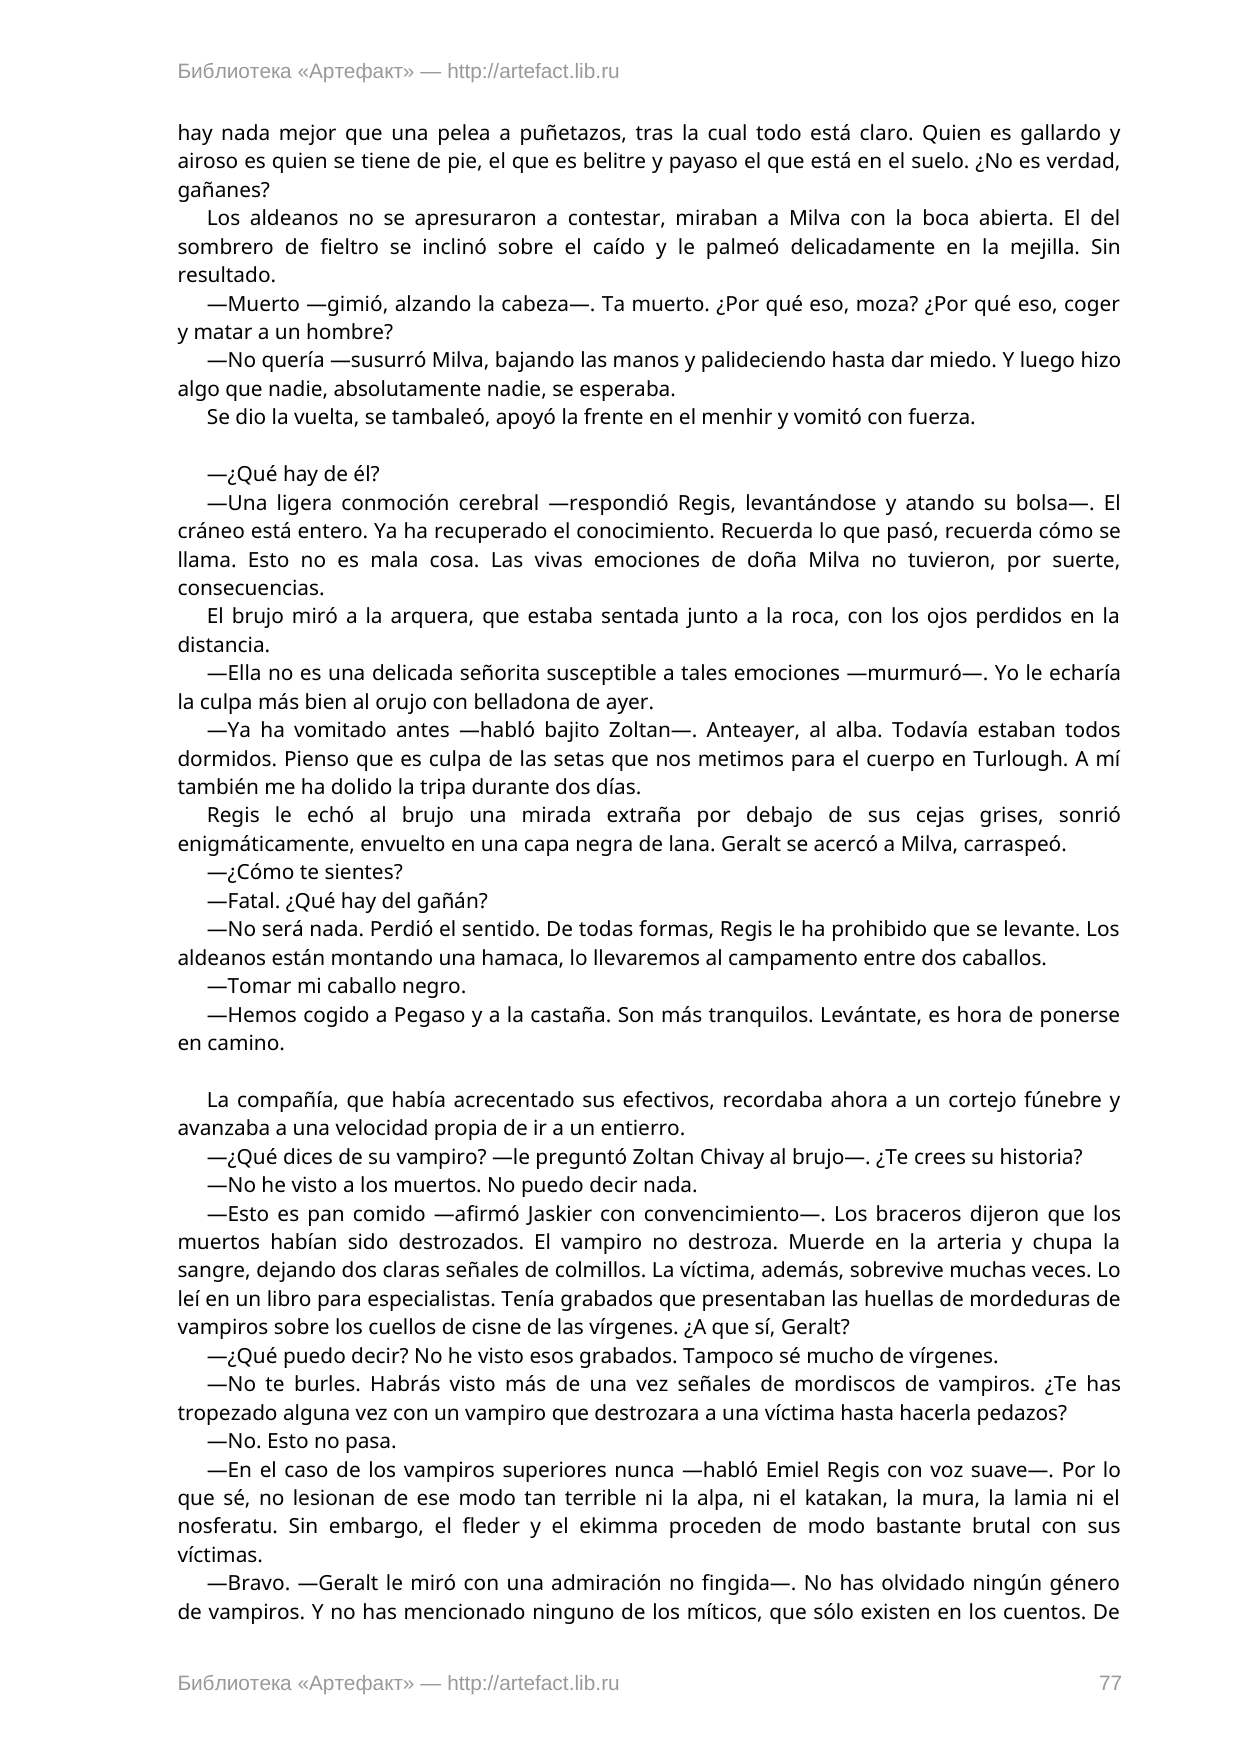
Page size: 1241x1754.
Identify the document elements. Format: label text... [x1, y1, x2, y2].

text —¿Qué dices de su vampiro? —le preguntó Zoltan Chivay al brujo—. ¿Te crees su historia? [177, 1142, 1122, 1170]
text —No. Esto no pasa. [177, 1426, 1122, 1455]
text —No quería —susurró Milva, bajando las manos y palideciendo hasta dar miedo. Y luego hizo algo que nadie, absolutamente nadie, se esperaba. [177, 346, 1122, 402]
text —No he visto a los muertos. No puedo decir nada. [177, 1170, 1122, 1199]
text —Hemos cogido a Pegaso y a la castaña. Son más tranquilos. Levántate, es hora de ponerse en camino. [177, 1000, 1122, 1057]
text —Esto es pan comido —afirmó Jaskier con convencimiento—. Los braceros dijeron que los muertos habían sido destrozados. El vampiro no destroza. Muerde en la arteria y chupa la sangre, dejando dos claras señales de colmillos. La víctima, además, sobrevive muchas veces. Lo leí en un libro para especialistas. Tenía grabados que presentaban las huellas de mordeduras de vampiros sobre los cuellos de cisne de las vírgenes. ¿A que sí, Geralt? [177, 1199, 1122, 1341]
text —Ella no es una delicada señorita susceptible a tales emociones —murmuró—. Yo le echaría la culpa más bien al orujo con belladona de ayer. [177, 658, 1122, 715]
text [177, 1568, 1122, 1625]
text —¿Qué hay de él? [177, 459, 1122, 488]
text —Una ligera conmoción cerebral —respondió Regis, levantándose y atando su bolsa—. El cráneo está entero. Ya ha recuperado el conocimiento. Recuerda lo que pasó, recuerda cómo se llama. Esto no es mala cosa. Las vivas emociones de doña Milva no tuvieron, por suerte, consecuencias. [177, 488, 1122, 602]
text —En el caso de los vampiros superiores nunca —habló Emiel Regis con voz suave—. Por lo que sé, no lesionan de ese modo tan terrible ni la alpa, ni el katakan, la mura, la lamia ni el nosferatu. Sin embargo, el fleder y el ekimma proceden de modo bastante brutal con sus víctimas. [177, 1455, 1122, 1568]
text —Fatal. ¿Qué hay del gañán? [177, 886, 1122, 914]
text —Muerto —gimió, alzando la cabeza—. Ta muerto. ¿Por qué eso, moza? ¿Por qué eso, coger y matar a un hombre? [177, 289, 1122, 346]
text Los aldeanos no se apresuraron a contestar, miraban a Milva con la boca abierta. El del sombrero de fieltro se inclinó sobre el caído y le palmeó delicadamente en la mejilla. Sin resultado. [177, 203, 1122, 289]
text La compañía, que había acrecentado sus efectivos, recordaba ahora a un cortejo fúnebre y avanzaba a una velocidad propia de ir a un entierro. [177, 1085, 1122, 1142]
text —¿Qué puedo decir? No he visto esos grabados. Tampoco sé mucho de vírgenes. [177, 1341, 1122, 1369]
text Regis le echó al brujo una mirada extraña por debajo de sus cejas grises, sonrió enigmáticamente, envuelto en una capa negra de lana. Geralt se acercó a Milva, carraspeó. [177, 801, 1122, 857]
text —No te burles. Habrás visto más de una vez señales de mordiscos de vampiros. ¿Te has tropezado alguna vez con un vampiro que destrozara a una víctima hasta hacerla pedazos? [177, 1369, 1122, 1426]
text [177, 118, 1122, 203]
text —No será nada. Perdió el sentido. De todas formas, Regis le ha prohibido que se levante. Los aldeanos están montando una hamaca, lo llevaremos al campamento entre dos caballos. [177, 914, 1122, 971]
text —¿Cómo te sientes? [177, 857, 1122, 886]
text —Ya ha vomitado antes —habló bajito Zoltan—. Anteayer, al alba. Todavía estaban todos dormidos. Pienso que es culpa de las setas que nos metimos para el cuerpo en Turlough. A mí también me ha dolido la tripa durante dos días. [177, 715, 1122, 801]
text —Tomar mi caballo negro. [177, 971, 1122, 1000]
text El brujo miró a la arquera, que estaba sentada junto a la roca, con los ojos perdidos en la distancia. [177, 602, 1122, 658]
text Se dio la vuelta, se tambaleó, apoyó la frente en el menhir y vomitó con fuerza. [177, 402, 1122, 431]
